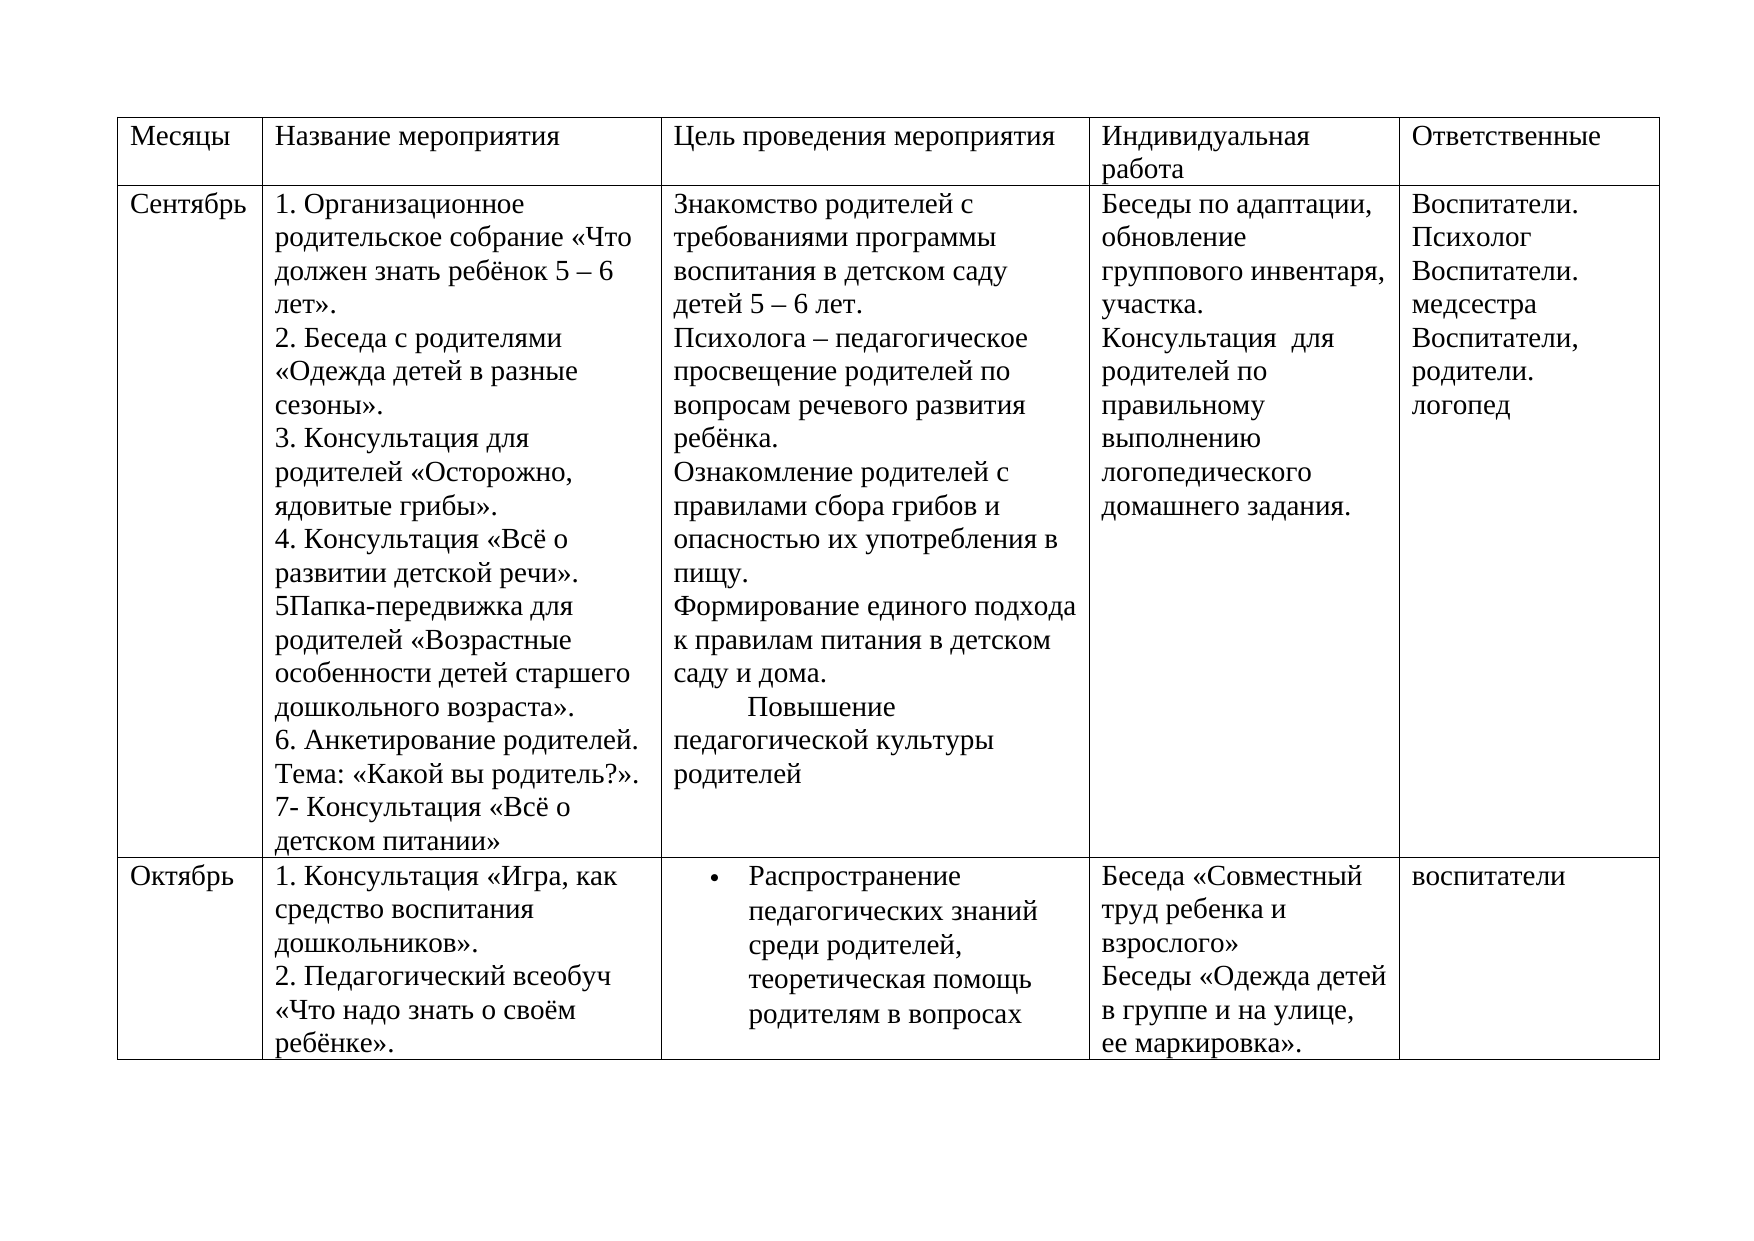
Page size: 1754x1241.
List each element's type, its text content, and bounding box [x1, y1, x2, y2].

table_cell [263, 858, 661, 1059]
table_cell Беседы по адаптации, обновление группового инвентаря, участка. Консультация для родителей по правильному выполнению логопедического домашнего задания. [1090, 186, 1399, 857]
table_header Ответственные [1400, 118, 1659, 185]
table_cell Воспитатели. Психолог Воспитатели. медсестра Воспитатели, родители. логопед [1400, 186, 1659, 857]
table_cell воспитатели [1400, 858, 1659, 1059]
table_header Название мероприятия [263, 118, 661, 185]
table_cell Октябрь [118, 858, 262, 1059]
table_header Месяцы [118, 118, 262, 185]
table_header Индивидуальная работа [1090, 118, 1399, 185]
table_cell Знакомство родителей с требованиями программы воспитания в детском саду детей 5 – 6 лет. Психолога – педагогическое просвещение родителей по вопросам речевого развития ребёнка. Ознакомление родителей с правилами сбора грибов и опасностью их употребления в пищу. Формирование единого подхода к правилам питания в детском саду и дома. Повышение педагогической культуры родителей [662, 186, 1089, 857]
table_cell 1. Организационное родительское собрание «Что должен знать ребёнок 5 – 6 лет». 2. Беседа с родителями «Одежда детей в разные сезоны». 3. Консультация для родителей «Осторожно, ядовитые грибы». 4. Консультация «Всё о развитии детской речи». 5Папка-передвижка для родителей «Возрастные особенности детей старшего дошкольного возраста». 6. Анкетирование родителей. Тема: «Какой вы родитель?». 7- Консультация «Всё о детском питании» [263, 186, 661, 857]
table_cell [1090, 858, 1399, 1059]
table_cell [662, 858, 1089, 1059]
table_header Цель проведения мероприятия [662, 118, 1089, 185]
table_cell Сентябрь [118, 186, 262, 857]
